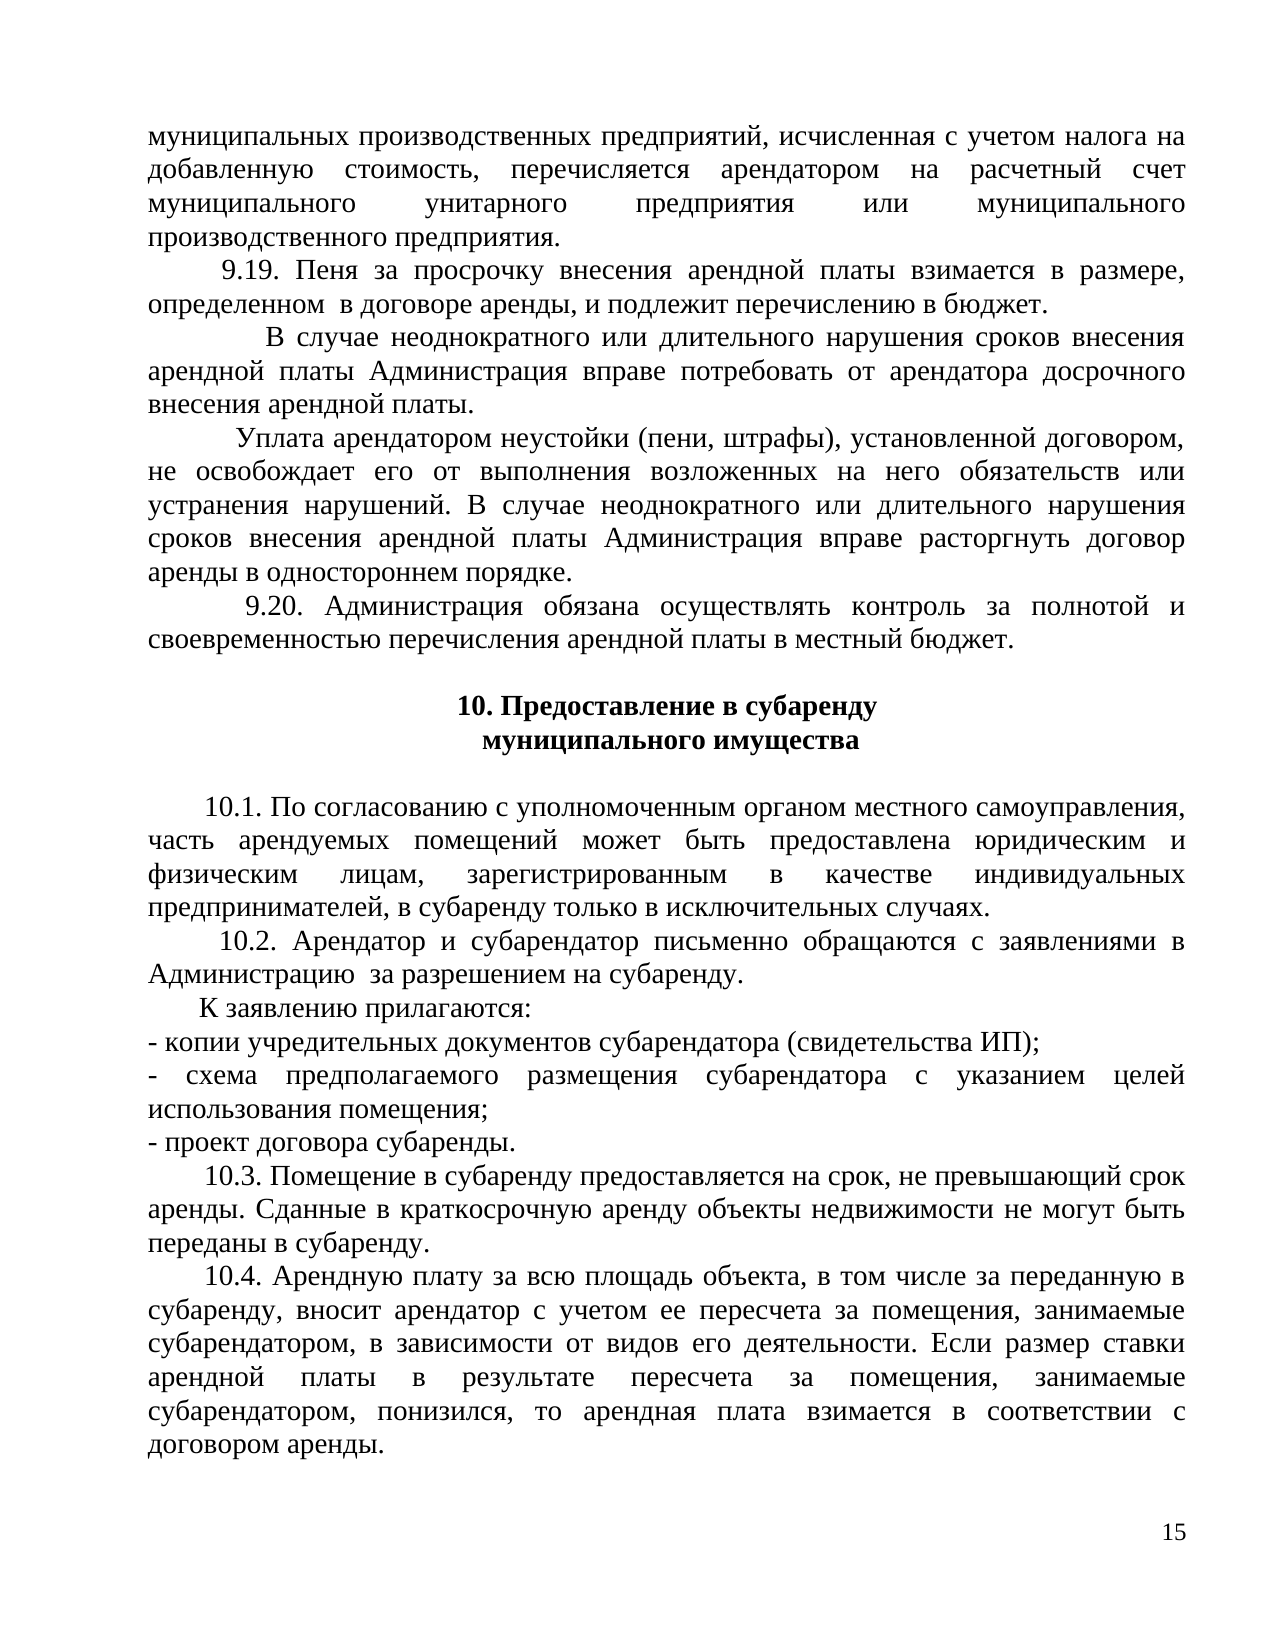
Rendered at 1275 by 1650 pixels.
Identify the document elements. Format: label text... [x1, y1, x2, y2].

text муниципального имущества [148, 722, 1186, 755]
text 10.4. Арендную плату за всю площадь объекта, в том числе за переданную в субаренду, вносит арендатор с учетом ее пересчета за помещения, занимаемые субарендатором, в зависимости от видов его деятельности. Если размер ставки арендной платы в результате пересчета за помещения, занимаемые субарендатором, понизился, то арендная плата взимается в соответствии с договором аренды. [148, 1258, 1186, 1460]
text 9.20. Администрация обязана осуществлять контроль за полнотой и своевременностью перечисления арендной платы в местный бюджет. [148, 588, 1186, 655]
text 10. Предоставление в субаренду [148, 688, 1186, 722]
text К заявлению прилагаются: [148, 990, 1186, 1024]
text 10.3. Помещение в субаренду предоставляется на срок, не превышающий срок аренды. Сданные в краткосрочную аренду объекты недвижимости не могут быть переданы в субаренду. [148, 1158, 1186, 1258]
text - копии учредительных документов субарендатора (свидетельства ИП); [148, 1024, 1186, 1057]
text В случае неоднократного или длительного нарушения сроков внесения арендной платы Администрация вправе потребовать от арендатора досрочного внесения арендной платы. [148, 319, 1186, 420]
text 9.19. Пеня за просрочку внесения арендной платы взимается в размере, определенном в договоре аренды, и подлежит перечислению в бюджет. [148, 252, 1186, 319]
text Уплата арендатором неустойки (пени, штрафы), установленной договором, не освобождает его от выполнения возложенных на него обязательств или устранения нарушений. В случае неоднократного или длительного нарушения сроков внесения арендной платы Администрация вправе расторгнуть договор аренды в одностороннем порядке. [148, 420, 1186, 588]
text 10.1. По согласованию с уполномоченным органом местного самоуправления, часть арендуемых помещений может быть предоставлена юридическим и физическим лицам, зарегистрированным в качестве индивидуальных предпринимателей, в субаренду только в исключительных случаях. [148, 789, 1186, 923]
text - проект договора субаренды. [148, 1124, 1186, 1158]
text 10.2. Арендатор и субарендатор письменно обращаются с заявлениями в Администрацию за разрешением на субаренду. [148, 923, 1186, 990]
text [148, 118, 1186, 252]
text - схема предполагаемого размещения субарендатора с указанием целей использования помещения; [148, 1057, 1186, 1124]
